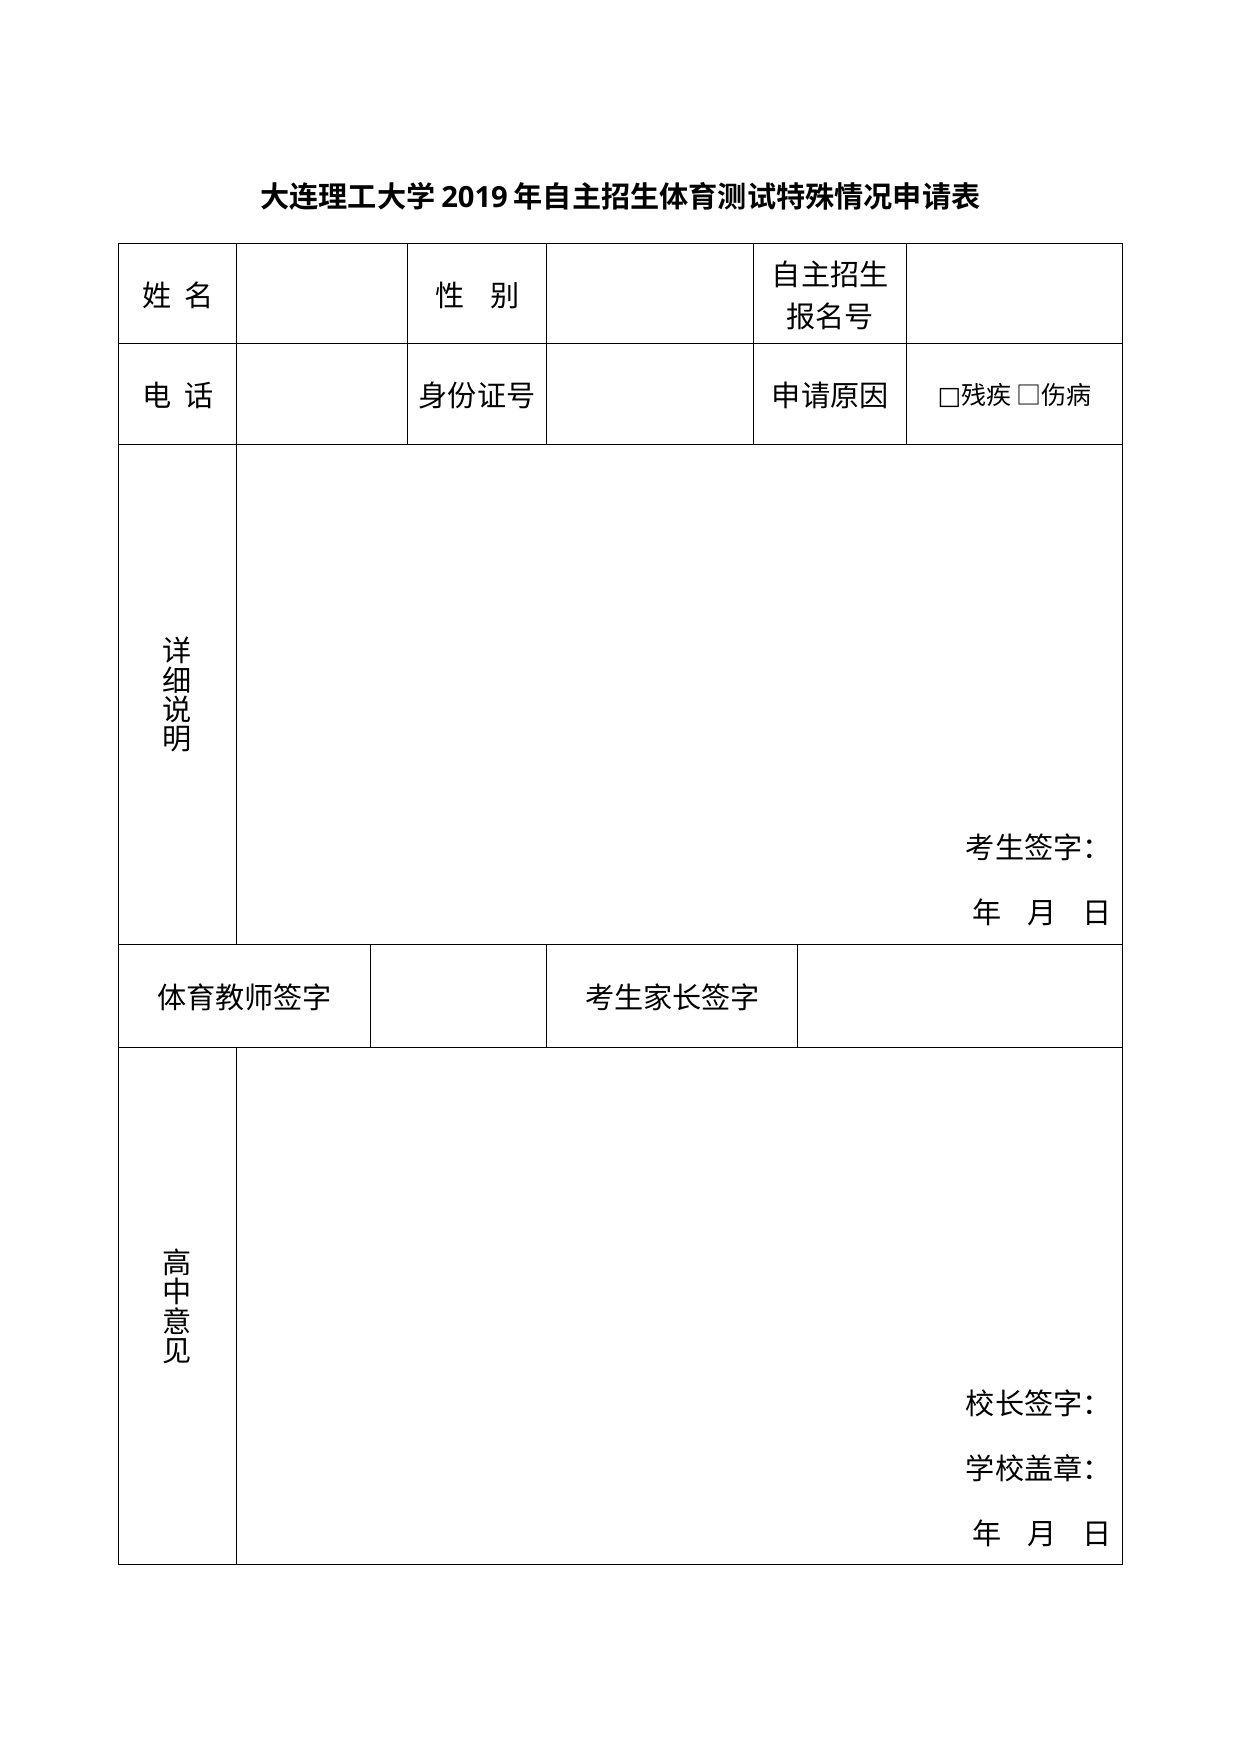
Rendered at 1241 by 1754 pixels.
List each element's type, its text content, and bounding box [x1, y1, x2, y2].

text 大连理工大学2019年自主招生体育测试特殊情况申请表 [118, 162, 1122, 227]
table_cell [547, 344, 753, 444]
table_header 性 别 [408, 244, 546, 343]
table_cell □残疾 □伤病 [907, 344, 1122, 444]
table_cell [798, 945, 1122, 1047]
table_cell 考生签字： 年 月 日 [237, 445, 1122, 944]
table_cell 校长签字： 学校盖章： 年 月 日 [237, 1048, 1122, 1564]
table_cell 身份证号 [408, 344, 546, 444]
table_header 姓 名 [119, 244, 236, 343]
table_cell 详细说明 [119, 445, 236, 944]
table_header [907, 244, 1122, 343]
table_cell 高中意见 [119, 1048, 236, 1564]
table_cell 申请原因 [754, 344, 906, 444]
table_header 自主招生报名号 [754, 244, 906, 343]
table_cell [371, 945, 546, 1047]
table_cell 电 话 [119, 344, 236, 444]
table_cell 考生家长签字 [547, 945, 797, 1047]
table_cell [237, 344, 407, 444]
table_header [547, 244, 753, 343]
table_header [237, 244, 407, 343]
table_cell 体育教师签字 [119, 945, 370, 1047]
